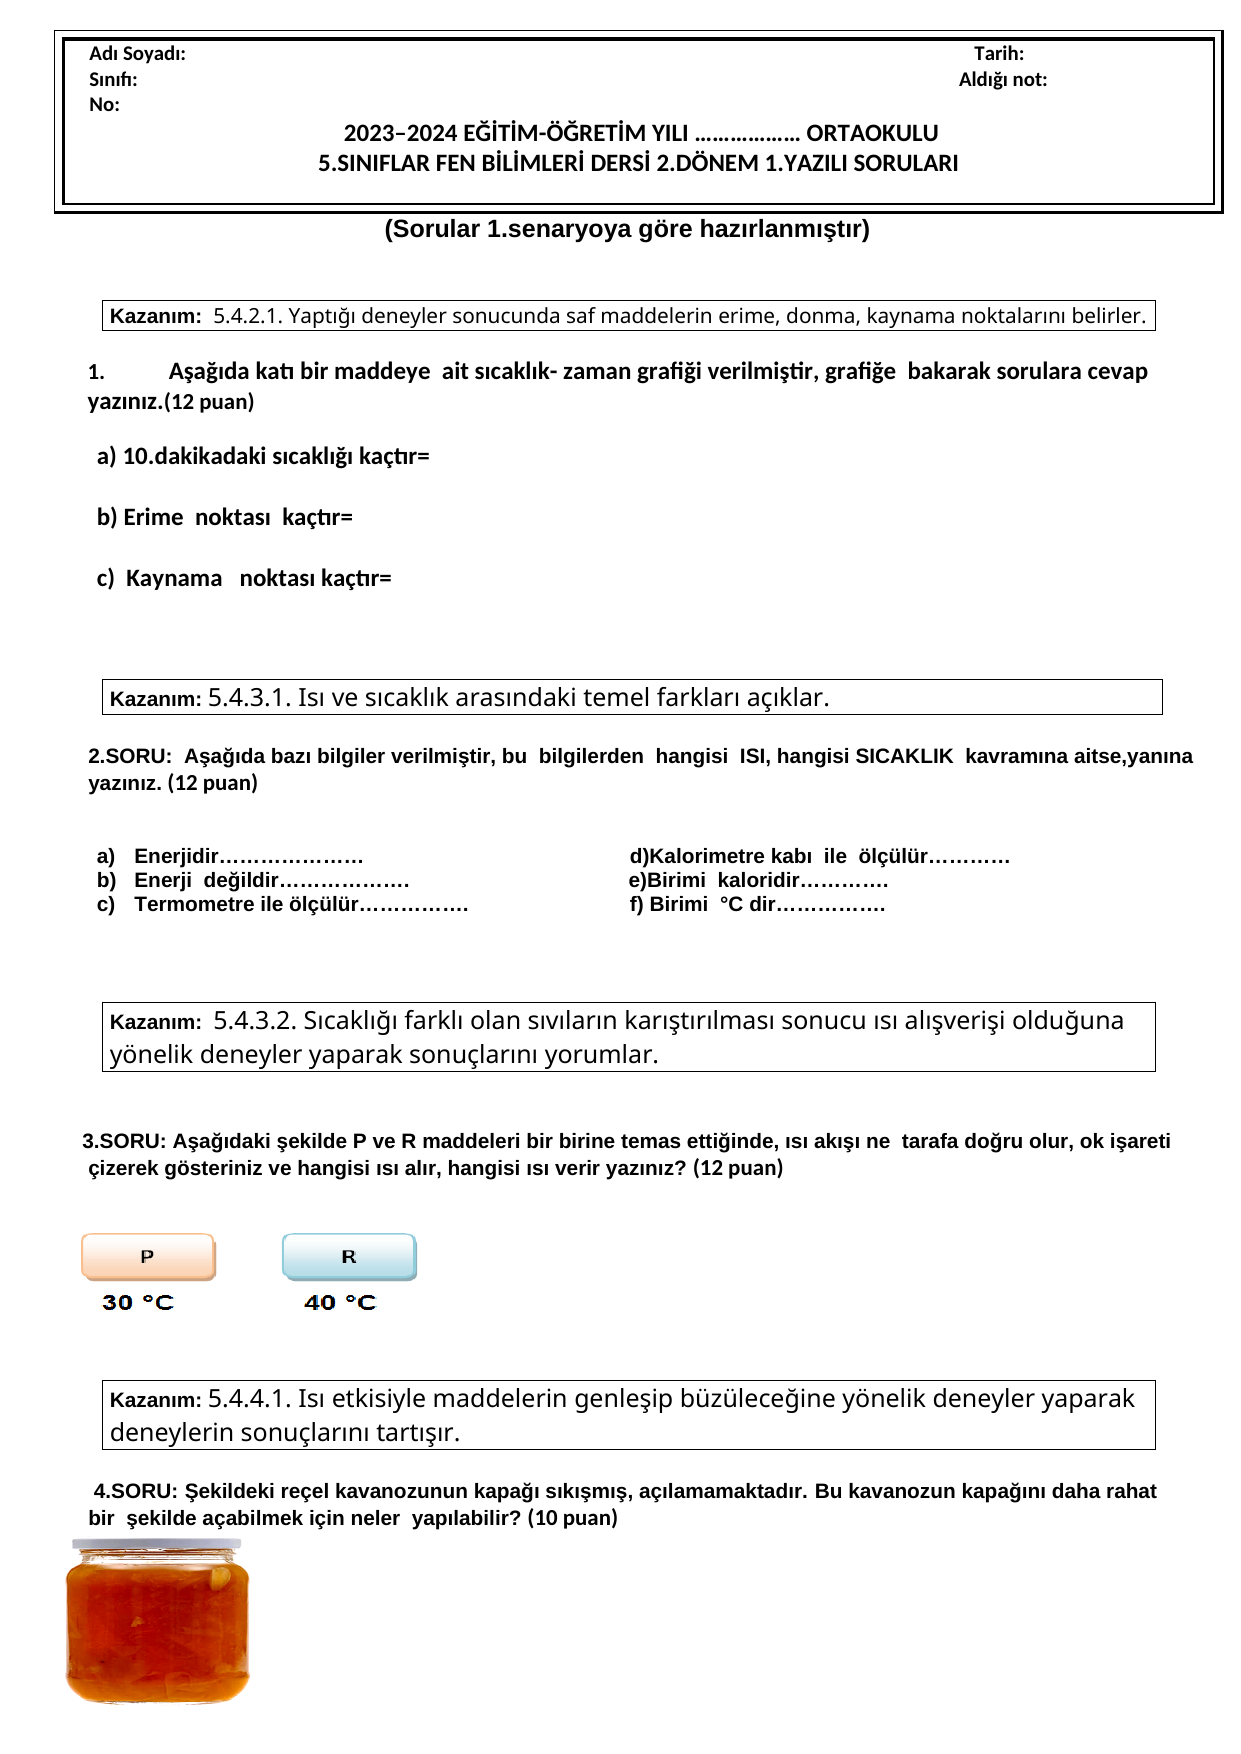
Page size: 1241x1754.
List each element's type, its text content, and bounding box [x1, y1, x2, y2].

list Aşağıda katı bir maddeye ait sıcaklık- zaman grafiği verilmiştir, grafiğe bakarak sorulara cevap [87, 355, 1196, 385]
text a) 10.dakikadaki sıcaklığı kaçtır= [97, 440, 1196, 470]
table_header Adı Soyadı: Tarih: Sınıfı: Aldığı not: No: 2023–2024 EĞİTİM-ÖĞRETİM YILI ……………… ORTAOKULU 5.SINIFLAR FEN BİLİMLERİ DERSİ 2.DÖNEM 1.YAZILI SORULARI [59, 31, 1218, 203]
table_header Kazanım: 5.4.4.1. Isı etkisiyle maddelerin genleşip büzüleceğine yönelik deneyler yaparak deneylerin sonuçlarını tartışır. [103, 1381, 1155, 1449]
table_header Kazanım: 5.4.3.2. Sıcaklığı farklı olan sıvıların karıştırılması sonucu ısı alışverişi olduğuna yönelik deneyler yaparak sonuçlarını yorumlar. [103, 1003, 1155, 1071]
list Enerjidir………………… d)Kalorimetre kabı ile ölçülür………… [97, 843, 1196, 867]
picture [59, 1210, 436, 1323]
list Enerji değildir………………. e)Birimi kaloridir…………. [97, 867, 1196, 891]
picture [59, 1530, 257, 1708]
text yazınız. (12 puan) [59, 768, 1196, 796]
text 3.SORU: Aşağıdaki şekilde P ve R maddeleri bir birine temas ettiğinde, ısı akışı ne tarafa doğru olur, ok işareti [59, 1129, 1196, 1153]
text c) Kaynama noktası kaçtır= [97, 562, 1196, 592]
text b) Erime noktası kaçtır= [97, 501, 1196, 531]
table_header Kazanım: 5.4.2.1. Yaptığı deneyler sonucunda saf maddelerin erime, donma, kaynama noktalarını belirler. [103, 301, 1155, 330]
text 4.SORU: Şekildeki reçel kavanozunun kapağı sıkışmış, açılamamaktadır. Bu kavanozun kapağını daha rahat [59, 1479, 1196, 1503]
list Termometre ile ölçülür……………. f) Birimi °C dir……………. [97, 891, 1196, 915]
list yazınız.(12 puan) [87, 385, 1196, 416]
table_header Kazanım: 5.4.3.1. Isı ve sıcaklık arasındaki temel farkları açıklar. [103, 680, 1162, 714]
text bir şekilde açabilmek için neler yapılabilir? (10 puan) [59, 1503, 1196, 1531]
text çizerek gösteriniz ve hangisi ısı alır, hangisi ısı verir yazınız? (12 puan) [59, 1153, 1196, 1181]
text 2.SORU: Aşağıda bazı bilgiler verilmiştir, bu bilgilerden hangisi ISI, hangisi SICAKLIK kavramına aitse,yanına [59, 744, 1196, 768]
text (Sorular 1.senaryoya göre hazırlanmıştır) [59, 214, 1196, 243]
